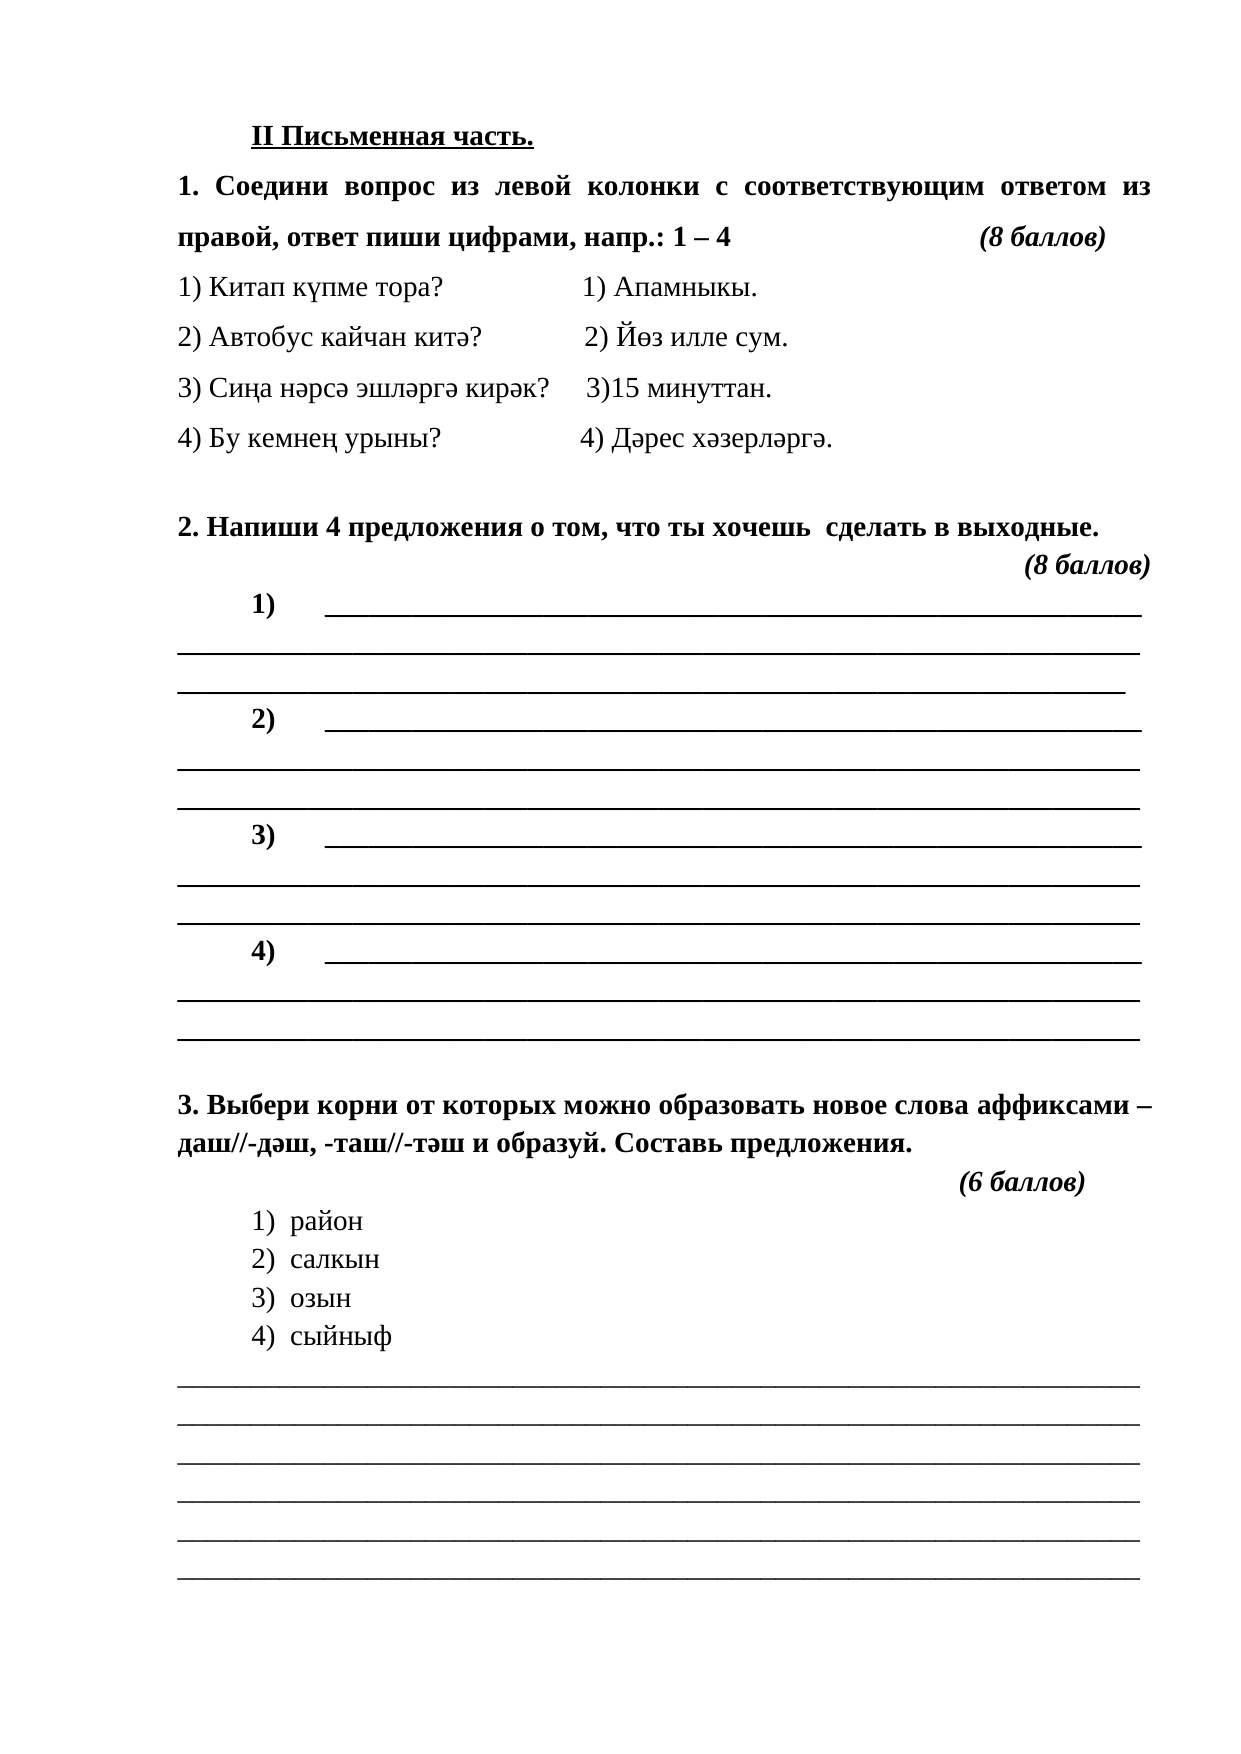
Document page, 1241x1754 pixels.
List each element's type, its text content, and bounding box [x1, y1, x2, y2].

text 1. Соедини вопрос из левой колонки с соответствующим ответом из правой, ответ пиши цифрами, напр.: 1 – 4 (8 баллов) [177, 168, 1152, 252]
text 3) озын [177, 1280, 1152, 1313]
text ____________________________________________________________________________________________________________________________________________________________________________________________________________________________________________________________________________________________________________________________________________________________________________________________________________ [177, 1357, 1152, 1583]
text (6 баллов) [177, 1164, 1152, 1198]
text 2. Напиши 4 предложения о том, что ты хочешь сделать в выходные. [177, 509, 1152, 542]
text 3) Сиңа нәрсә эшләргә кирәк? 3)15 минуттан. [177, 370, 1152, 403]
text II Письменная часть. [177, 118, 1152, 152]
list ___________________________________________________________________________________________________________________________________________________________________________________________ [177, 586, 1152, 697]
text 2) Автобус кайчан китә? 2) Йөз илле сум. [177, 319, 1152, 353]
text 2) салкын [177, 1241, 1152, 1275]
list ____________________________________________________________________________________________________________________________________________________________________________________________ [177, 933, 1152, 1043]
text 1) Китап күпме тора? 1) Апамныкы. [177, 269, 1152, 303]
text 3. Выбери корни от которых можно образовать новое слова аффиксами –даш//-дәш, -таш//-тәш и образуй. Составь предложения. [177, 1087, 1152, 1159]
text (8 баллов) [177, 547, 1152, 581]
list ____________________________________________________________________________________________________________________________________________________________________________________________ [177, 702, 1152, 812]
list ____________________________________________________________________________________________________________________________________________________________________________________________ [177, 817, 1152, 928]
text 1) район [177, 1203, 1152, 1236]
text 4) сыйныф [177, 1318, 1152, 1352]
text 4) Бу кемнең урыны? 4) Дәрес хәзерләргә. [177, 420, 1152, 453]
